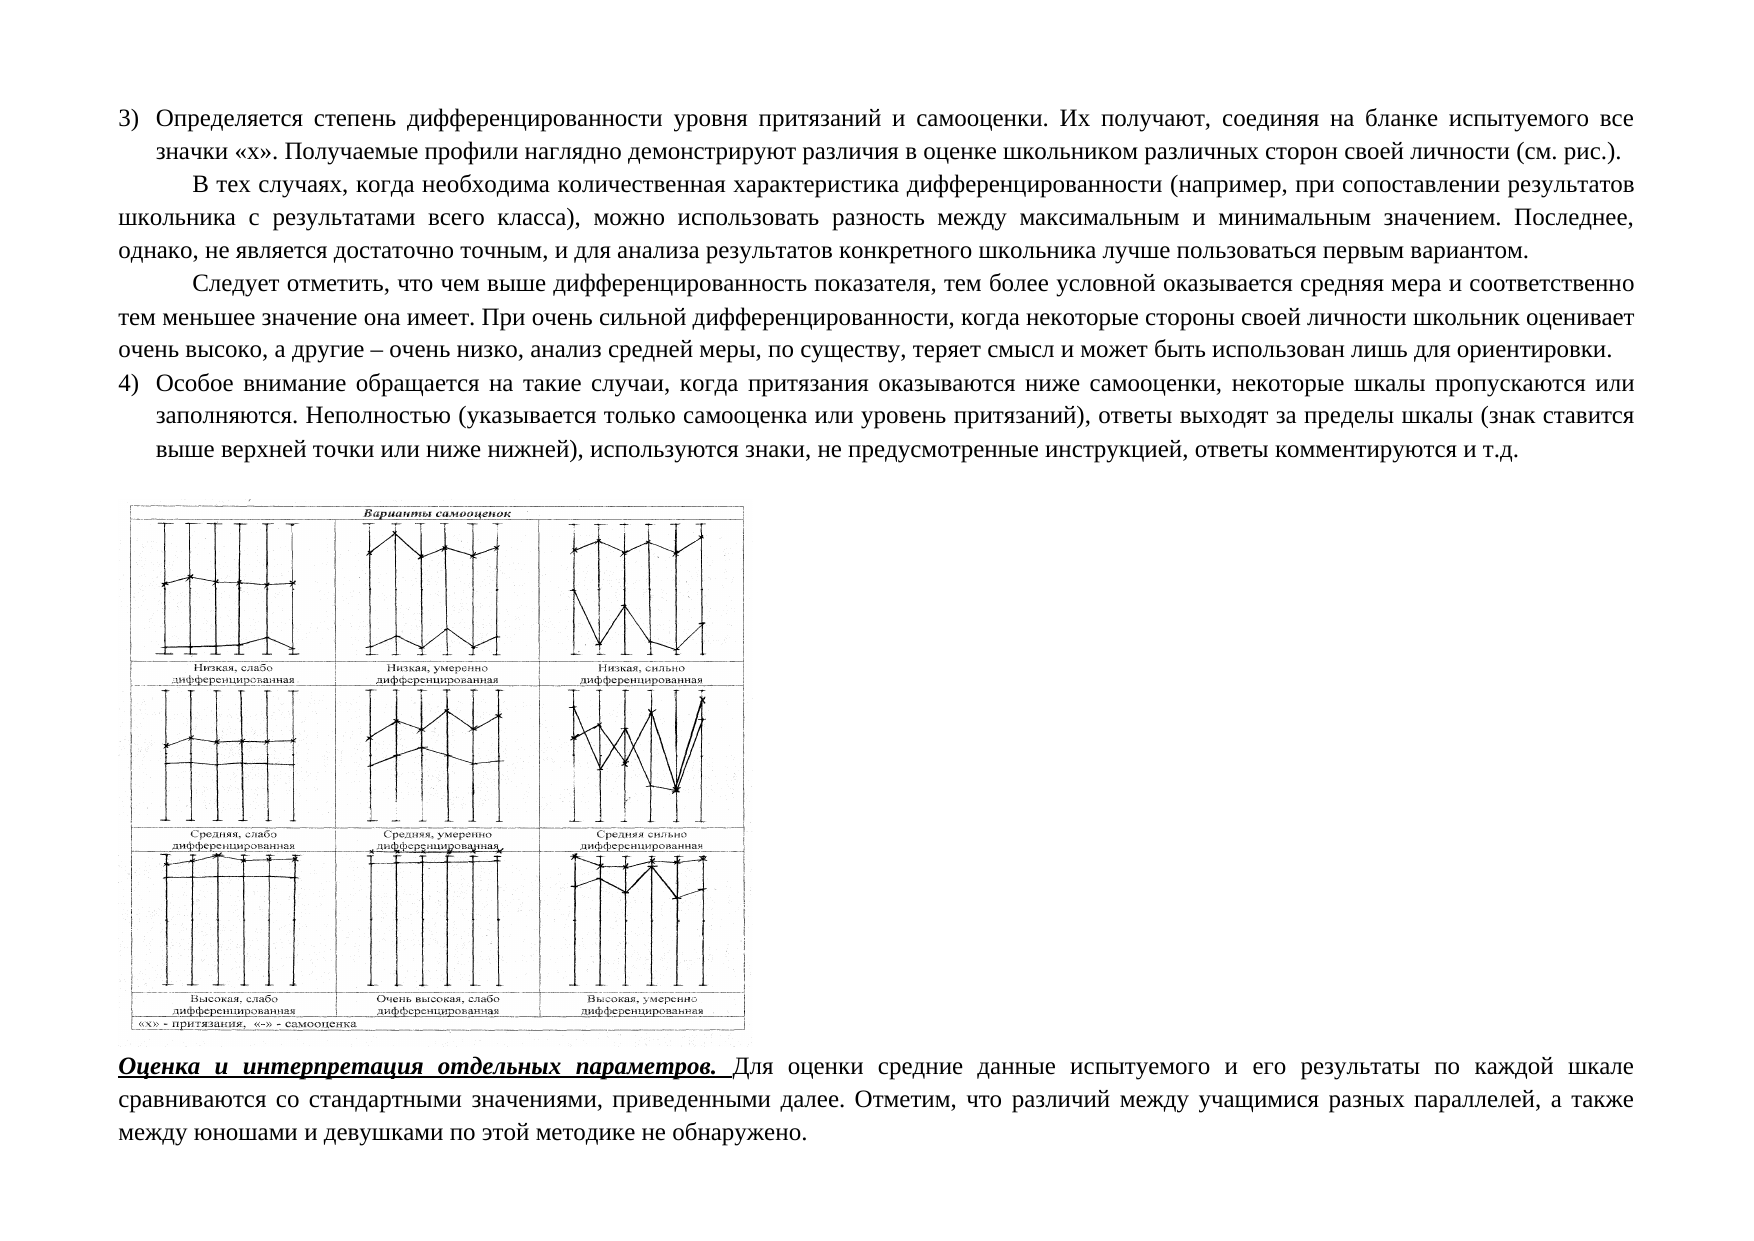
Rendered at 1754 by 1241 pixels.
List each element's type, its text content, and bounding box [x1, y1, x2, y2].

picture [118, 499, 753, 1047]
text Оценка и интерпретация отдельных параметров. Для оценки средние данные испытуемого и его результаты по каждой шкале сравниваются со стандартными значениями, приведенными далее. Отметим, что различий между учащимися разных параллелей, а также между юношами и девушками по этой методике не обнаружено. [118, 1051, 1636, 1146]
text Следует отметить, что чем выше дифференцированность показателя, тем более условной оказывается средняя мера и соответственно тем меньшее значение она имеет. При очень сильной дифференцированности, когда некоторые стороны своей личности школьник оценивает очень высоко, а другие – очень низко, анализ средней меры, по существу, теряет смысл и может быть использован лишь для ориентировки. [118, 268, 1636, 363]
text В тех случаях, когда необходима количественная характеристика дифференцированности (например, при сопоставлении результатов школьника с результатами всего класса), можно использовать разность между максимальным и минимальным значением. Последнее, однако, не является достаточно точным, и для анализа результатов конкретного школьника лучше пользоваться первым вариантом. [118, 169, 1636, 264]
list Особое внимание обращается на такие случаи, когда притязания оказываются ниже самооценки, некоторые шкалы пропускаются или заполняются. Неполностью (указывается только самооценка или уровень притязаний), ответы выходят за пределы шкалы (знак ставится выше верхней точки или ниже нижней), используются знаки, не предусмотренные инструкцией, ответы комментируются и т.д. [118, 368, 1636, 462]
list Определяется степень дифференцированности уровня притязаний и самооценки. Их получают, соединяя на бланке испытуемого все значки «х». Получаемые профили наглядно демонстрируют различия в оценке школьником различных сторон своей личности (см. рис.). [118, 103, 1636, 165]
